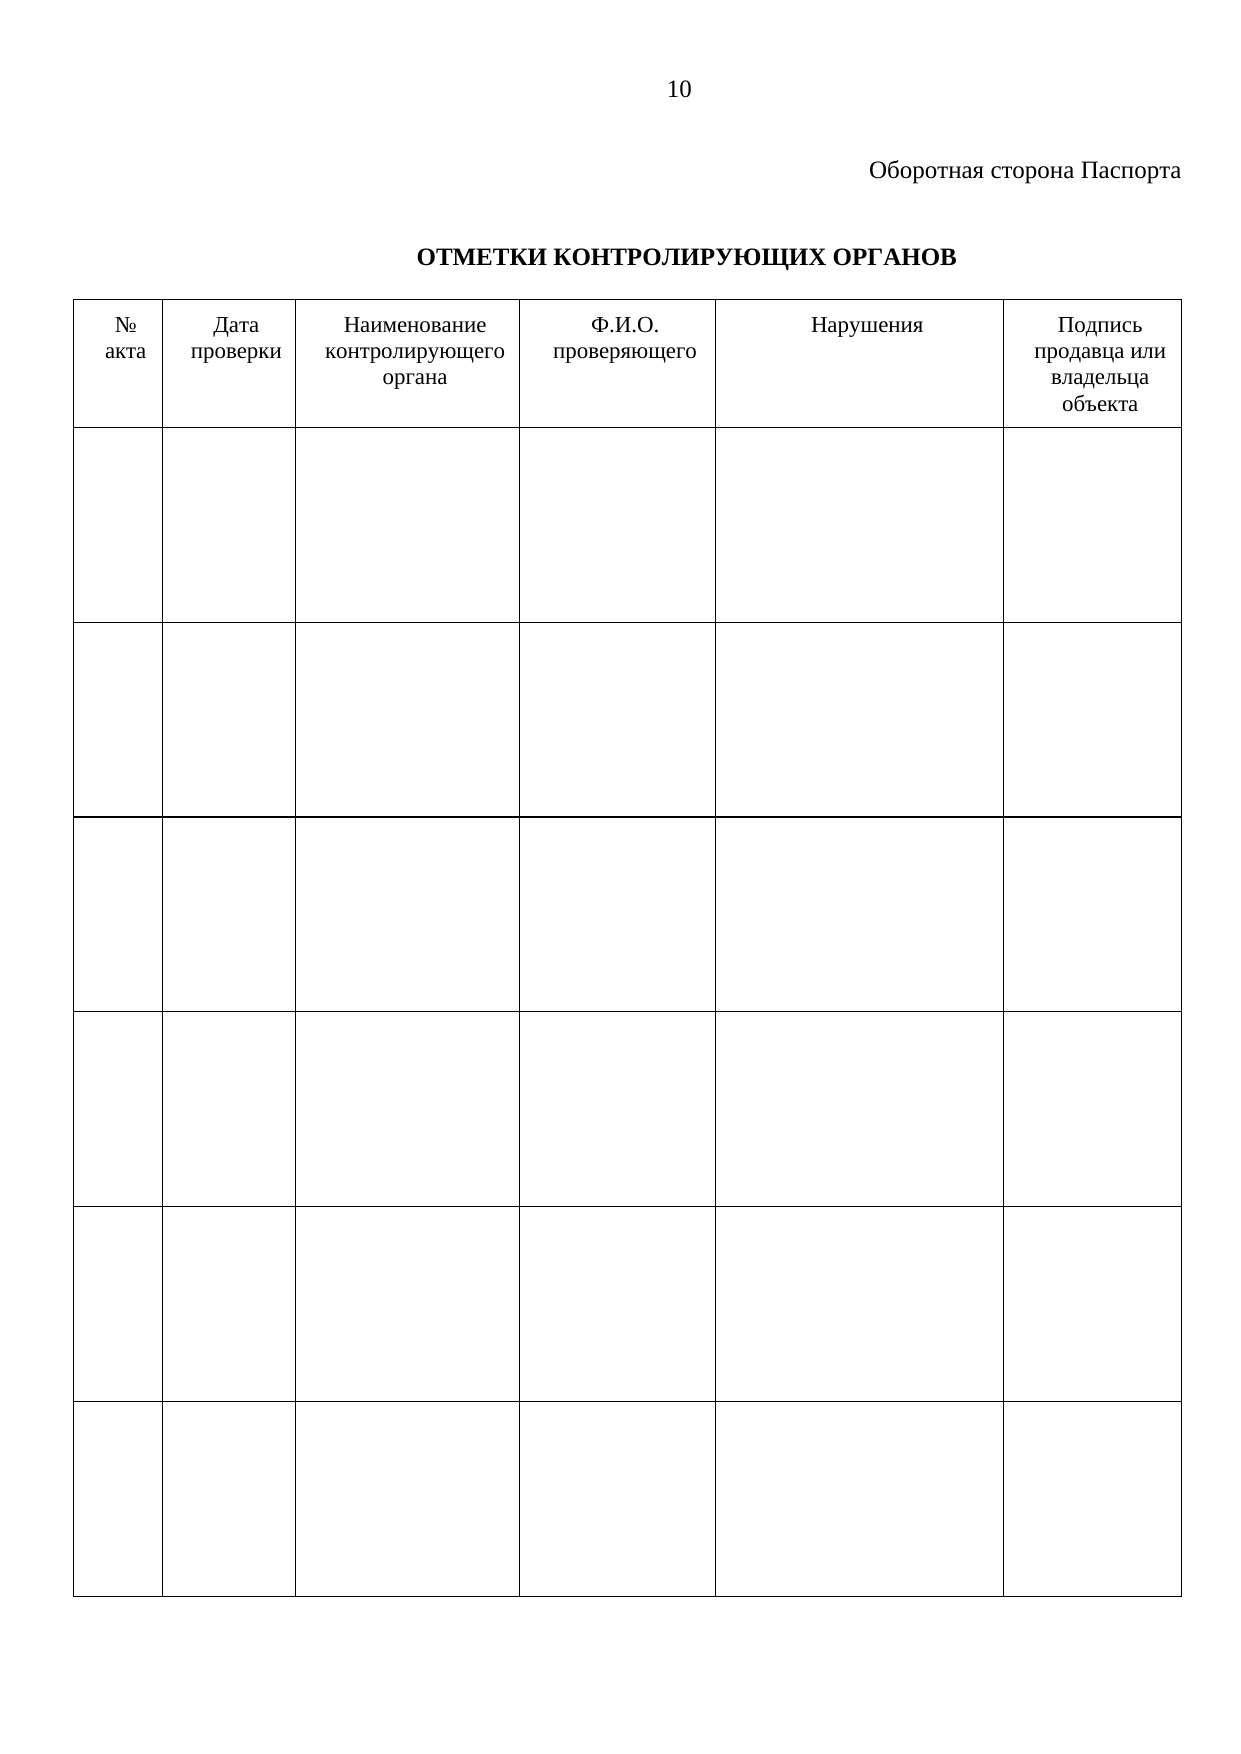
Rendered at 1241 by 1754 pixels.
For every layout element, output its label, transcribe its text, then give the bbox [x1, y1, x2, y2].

table_cell [296, 1012, 519, 1206]
table_header Наименование контролирующего органа [296, 300, 519, 427]
table_cell [296, 818, 519, 1011]
table_cell [74, 623, 162, 816]
table_cell [520, 1207, 715, 1401]
table_cell [74, 1207, 162, 1401]
table_cell [1004, 1402, 1181, 1596]
table_header Ф.И.О. проверяющего [520, 300, 715, 427]
table_cell [74, 818, 162, 1011]
table_cell [520, 1402, 715, 1596]
table_header Дата проверки [163, 300, 295, 427]
table_cell [1004, 428, 1181, 622]
table_cell [520, 818, 715, 1011]
table_cell [520, 623, 715, 816]
table_cell [74, 1012, 162, 1206]
table_cell [163, 623, 295, 816]
table_cell [520, 428, 715, 622]
table_cell [163, 1207, 295, 1401]
table_cell [74, 428, 162, 622]
table_header Нарушения [716, 300, 1003, 427]
table_cell [296, 428, 519, 622]
table_cell [716, 1402, 1003, 1596]
table_cell [1004, 818, 1181, 1011]
table_cell [520, 1012, 715, 1206]
table_cell [716, 1012, 1003, 1206]
title ОТМЕТКИ КОНТРОЛИРУЮЩИХ ОРГАНОВ [192, 242, 1181, 270]
table_header № акта [74, 300, 162, 427]
table_cell [1004, 623, 1181, 816]
text Оборотная сторона Паспорта [192, 155, 1181, 184]
table_cell [716, 1207, 1003, 1401]
table_cell [296, 1207, 519, 1401]
table_cell [1004, 1207, 1181, 1401]
table_cell [716, 623, 1003, 816]
table_cell [74, 1402, 162, 1596]
table_cell [163, 1402, 295, 1596]
table_cell [296, 623, 519, 816]
table_cell [716, 818, 1003, 1011]
table_cell [1004, 1012, 1181, 1206]
table_cell [163, 1012, 295, 1206]
table_header Подпись продавца или владельца объекта [1004, 300, 1181, 427]
table_cell [163, 818, 295, 1011]
table_cell [716, 428, 1003, 622]
table_cell [163, 428, 295, 622]
table_cell [296, 1402, 519, 1596]
